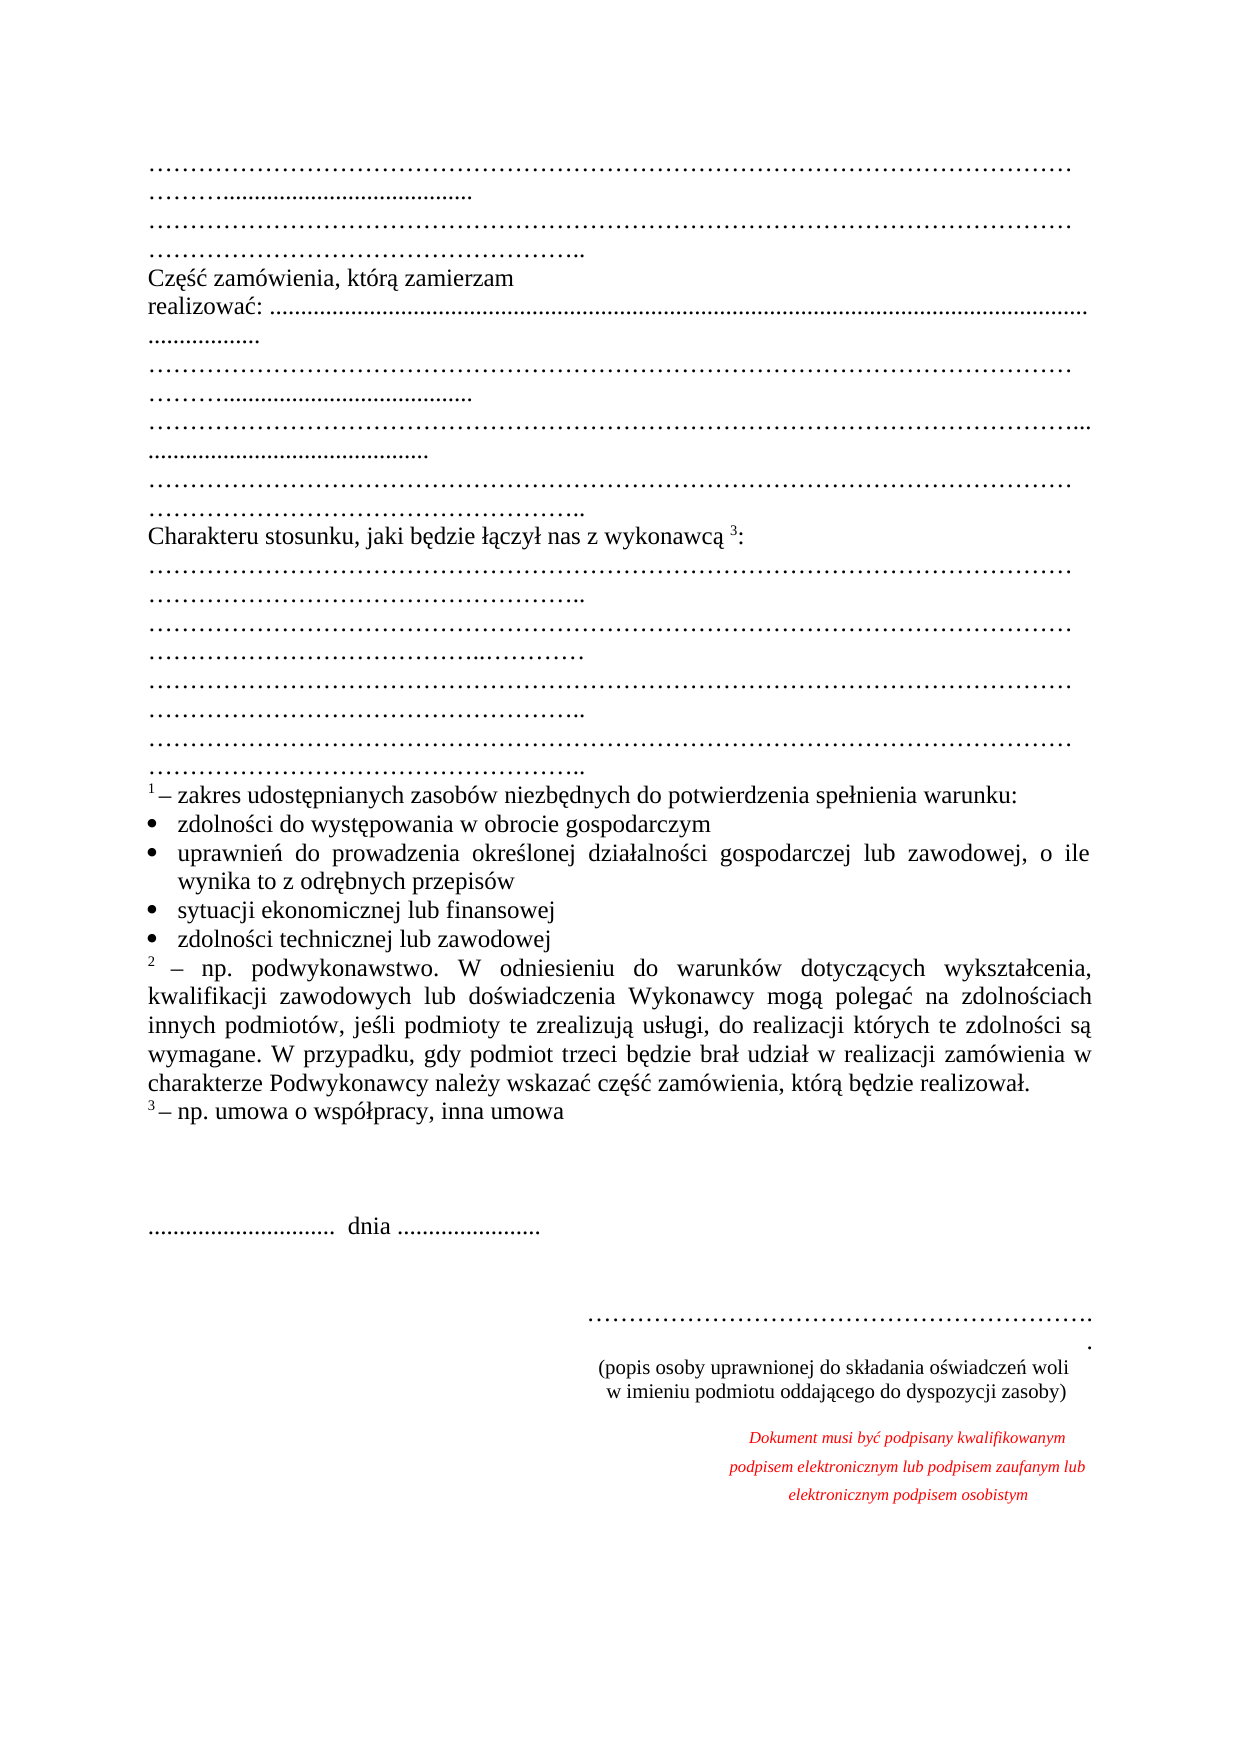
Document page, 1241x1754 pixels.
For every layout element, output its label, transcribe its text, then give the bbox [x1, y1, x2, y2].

text Część zamówienia, którą zamierzam realizować: ..................................................................................................................................................... [148, 263, 1093, 349]
text (popis osoby uprawnionej do składania oświadczeń woli [148, 1355, 1093, 1379]
text …………………………………………………………………………………………………………........................................ [148, 148, 1093, 205]
text …………………………………………………………………………………………………................................................ [148, 406, 1093, 464]
text 2 – np. podwykonawstwo. W odniesieniu do warunków dotyczących wykształcenia, kwalifikacji zawodowych lub doświadczenia Wykonawcy mogą polegać na zdolnościach innych podmiotów, jeśli podmioty te zrealizują usługi, do realizacji których te zdolności są wymagane. W przypadku, gdy podmiot trzeci będzie brał udział w realizacji zamówienia w charakterze Podwykonawcy należy wskazać część zamówienia, którą będzie realizował. [148, 953, 1093, 1096]
list zdolności technicznej lub zawodowej [148, 924, 1090, 953]
text ……………………………………………………………………………………………………………………………………..………… [148, 608, 1093, 665]
list zdolności do występowania w obrocie gospodarczym [148, 809, 1091, 838]
text ……………………………………………………………………………………………………………………………………………….. [148, 665, 1093, 723]
text ……………………………………………………………………………………………………………………………………………….. [148, 464, 1093, 521]
text w imieniu podmiotu oddającego do dyspozycji zasoby) [148, 1379, 1093, 1403]
text 3 – np. umowa o współpracy, inna umowa [148, 1096, 1093, 1125]
text ……………………………………………………………………………………………………………………………………………….. [148, 205, 1093, 263]
text Dokument musi być podpisany kwalifikowanym podpisem elektronicznym lub podpisem zaufanym lub elektronicznym podpisem osobistym [723, 1428, 1093, 1504]
text Charakteru stosunku, jaki będzie łączył nas z wykonawcą 3: ……………………………………………………………………………………………………………………………………………….. [148, 521, 1093, 608]
text .............................. dnia ....................... [148, 1211, 1093, 1240]
text 1 – zakres udostępnianych zasobów niezbędnych do potwierdzenia spełnienia warunku: [148, 780, 1093, 809]
text …………………………………………………………………………………………………………........................................ [148, 349, 1093, 406]
list sytuacji ekonomicznej lub finansowej [148, 895, 1091, 924]
list uprawnień do prowadzenia określonej działalności gospodarczej lub zawodowej, o ile wynika to z odrębnych przepisów [148, 838, 1091, 895]
text …………………………………………………….. [148, 1298, 1093, 1355]
text ……………………………………………………………………………………………………………………………………………….. [148, 723, 1093, 780]
